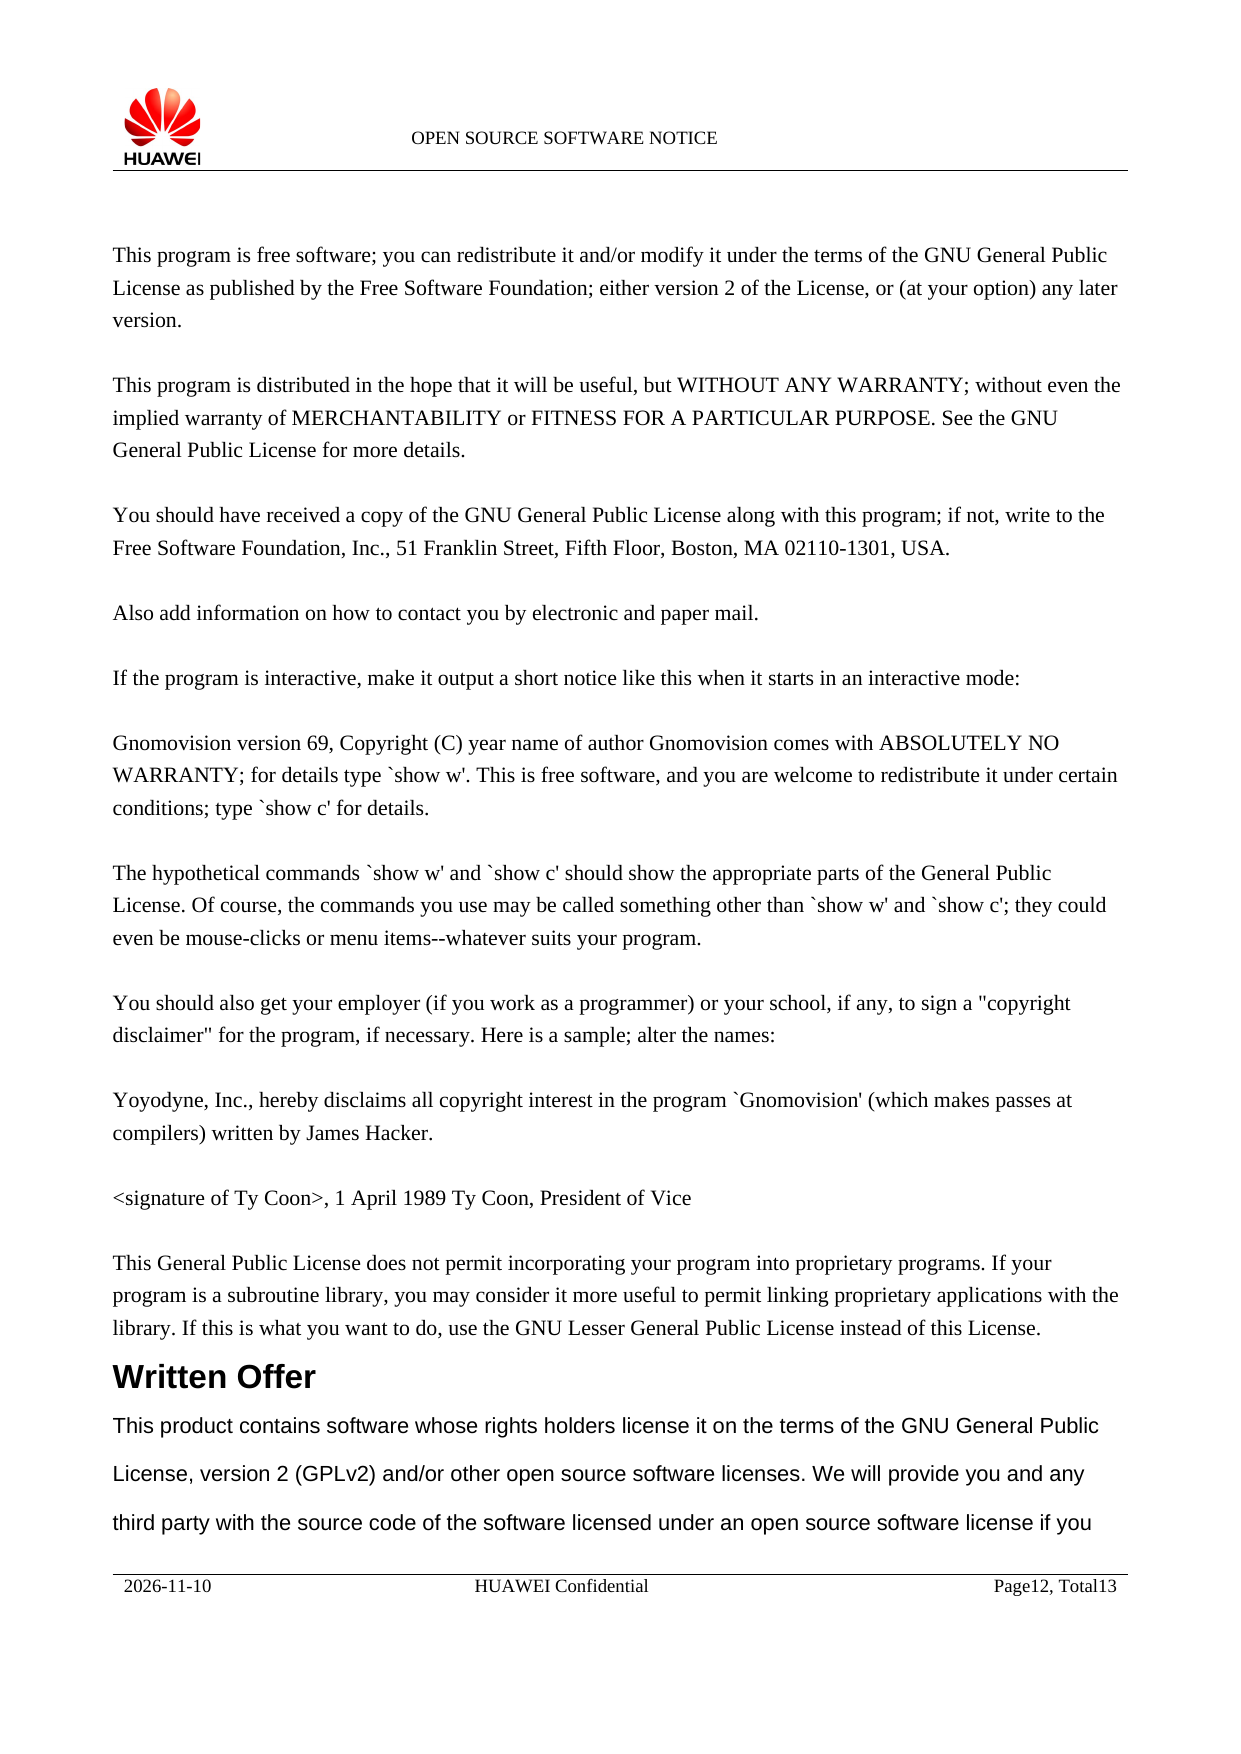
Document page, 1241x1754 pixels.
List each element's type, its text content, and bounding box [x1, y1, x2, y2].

picture [124, 88, 201, 165]
text Written Offer [112, 1344, 1128, 1409]
